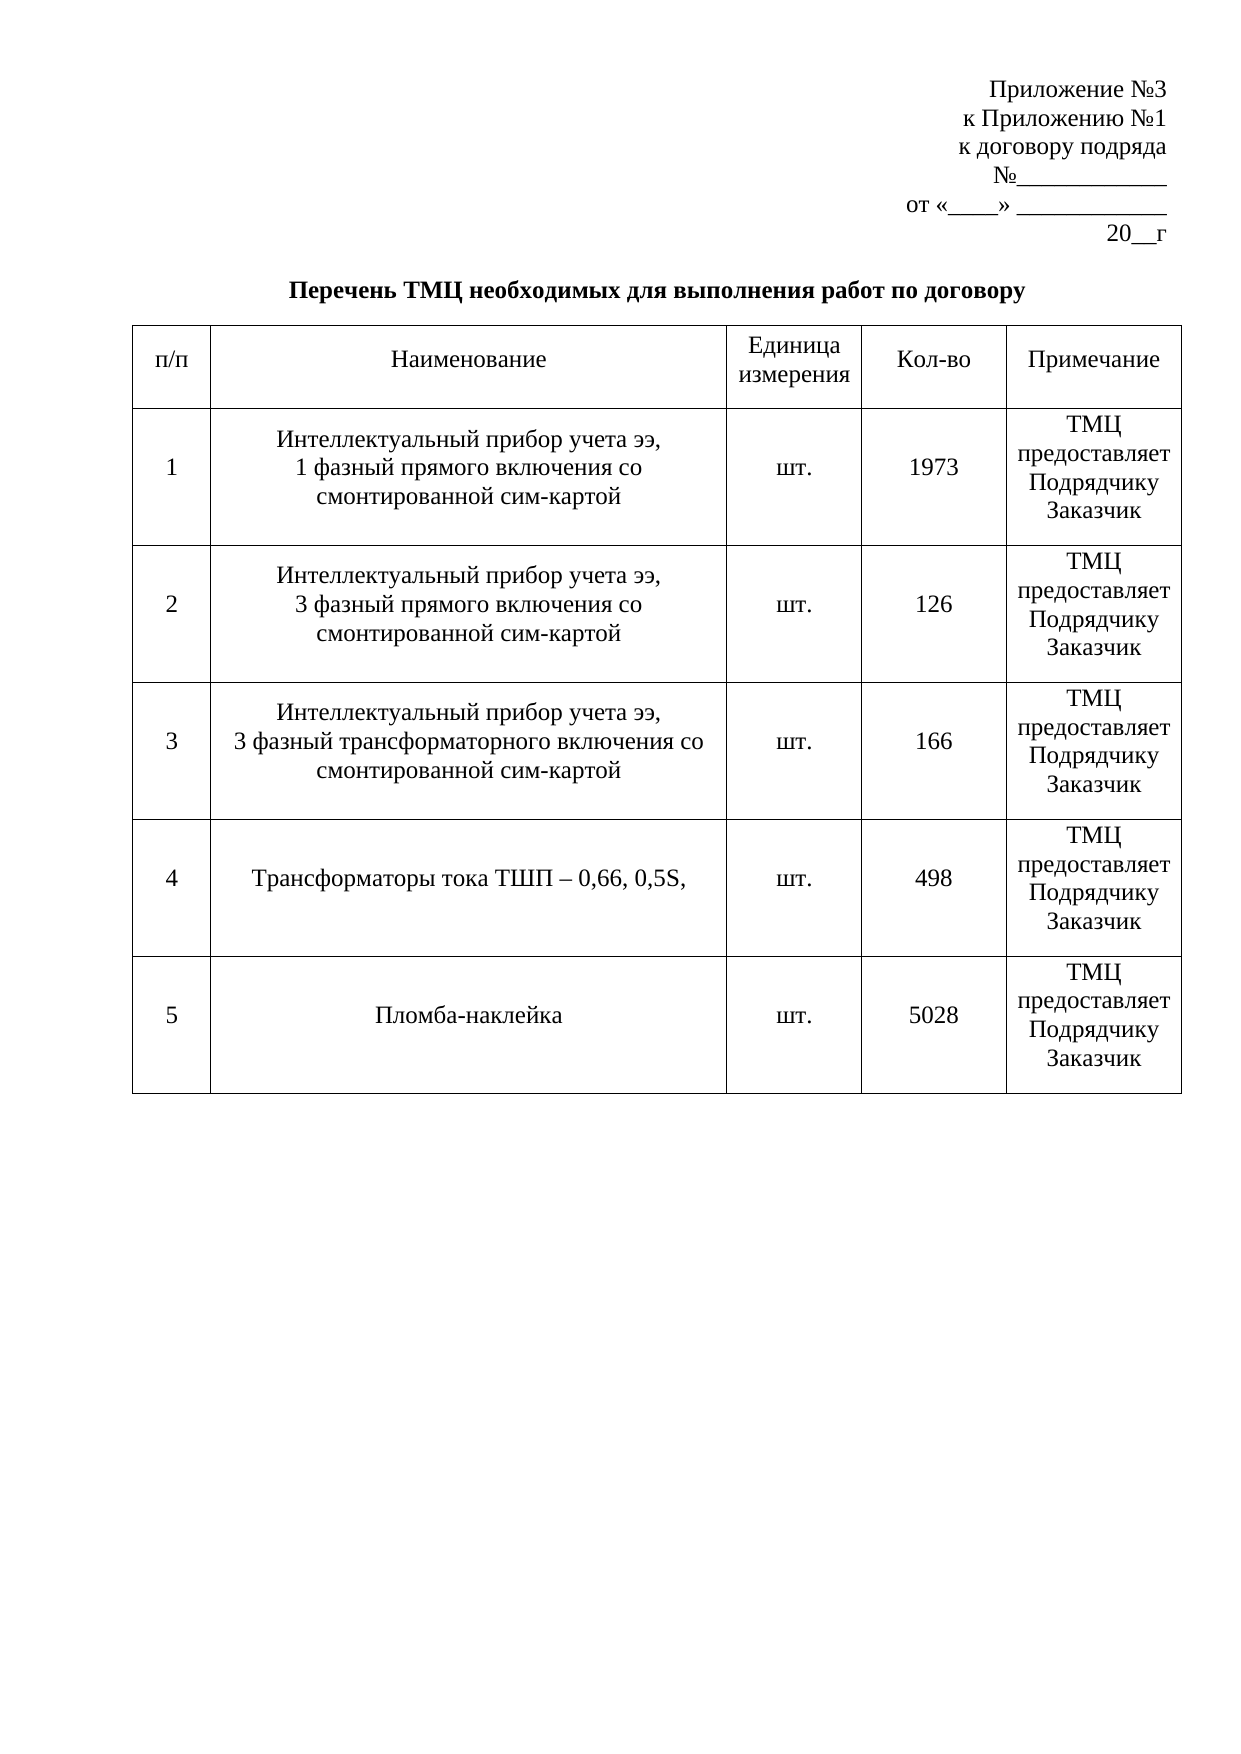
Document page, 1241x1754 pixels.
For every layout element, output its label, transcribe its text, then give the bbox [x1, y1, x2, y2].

table_cell шт. [727, 683, 861, 819]
table_cell Интеллектуальный прибор учета ээ, 3 фазный прямого включения со смонтированной сим-картой [211, 546, 726, 682]
table_cell ТМЦ предоставляет Подрядчику Заказчик [1007, 409, 1181, 545]
table_cell шт. [727, 546, 861, 682]
table_cell 1 [133, 409, 210, 545]
table_cell ТМЦ предоставляет Подрядчику Заказчик [1007, 820, 1181, 956]
text к Приложению №1 [856, 103, 1167, 131]
table_cell 166 [862, 683, 1006, 819]
table_header Наименование [211, 326, 726, 408]
table_cell ТМЦ предоставляет Подрядчику Заказчик [1007, 546, 1181, 682]
table_cell шт. [727, 409, 861, 545]
table_header п/п [133, 326, 210, 408]
table_cell Пломба-наклейка [211, 957, 726, 1093]
table_cell 2 [133, 546, 210, 682]
text от «____» ____________ 20__г [856, 189, 1167, 246]
table_cell ТМЦ предоставляет Подрядчику Заказчик [1007, 957, 1181, 1093]
table_cell шт. [727, 820, 861, 956]
table_cell 126 [862, 546, 1006, 682]
table_header Примечание [1007, 326, 1181, 408]
table_cell 4 [133, 820, 210, 956]
table_cell 3 [133, 683, 210, 819]
table_cell 5028 [862, 957, 1006, 1093]
table_cell шт. [727, 957, 861, 1093]
text к договору подряда №____________ [856, 131, 1167, 189]
table_header Кол-во [862, 326, 1006, 408]
table_cell 5 [133, 957, 210, 1093]
text Перечень ТМЦ необходимых для выполнения работ по договору [148, 275, 1167, 304]
subtitle Приложение №3 [856, 74, 1167, 103]
table_header Единица измерения [727, 326, 861, 408]
table_cell 498 [862, 820, 1006, 956]
table_cell Интеллектуальный прибор учета ээ, 1 фазный прямого включения со смонтированной сим-картой [211, 409, 726, 545]
table_cell Интеллектуальный прибор учета ээ, 3 фазный трансформаторного включения со смонтированной сим-картой [211, 683, 726, 819]
table_cell ТМЦ предоставляет Подрядчику Заказчик [1007, 683, 1181, 819]
table_cell Трансформаторы тока ТШП – 0,66, 0,5S, [211, 820, 726, 956]
table_cell 1973 [862, 409, 1006, 545]
